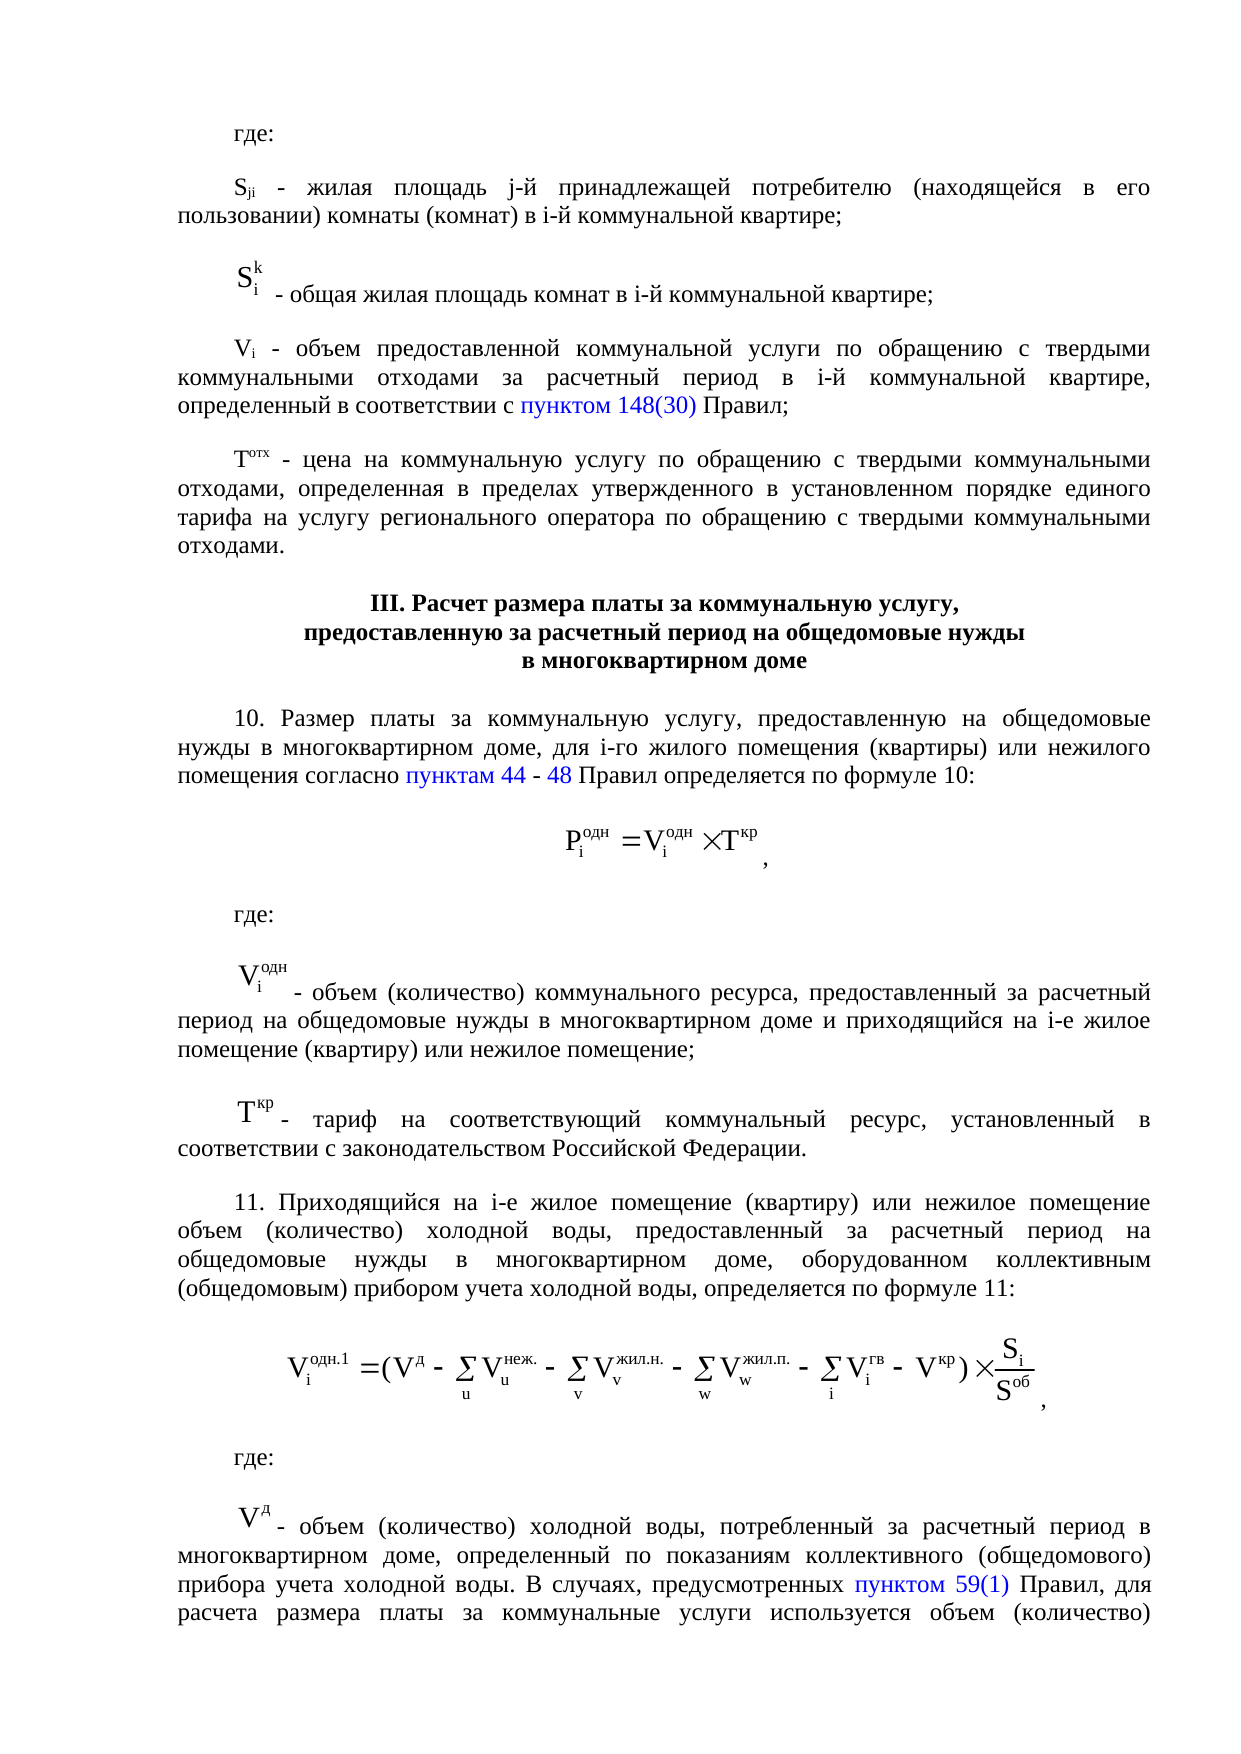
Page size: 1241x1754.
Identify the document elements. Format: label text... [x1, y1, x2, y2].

title в многоквартирном доме [177, 646, 1152, 674]
text Vi - объем предоставленной коммунальной услуги по обращению с твердыми коммунальными отходами за расчетный период в i-й коммунальной квартире, определенный в соответствии с пунктом 148(30) Правил; [177, 333, 1152, 419]
text , [177, 818, 1152, 871]
text где: [177, 899, 1152, 928]
text 10. Размер платы за коммунальную услугу, предоставленную на общедомовые нужды в многоквартирном доме, для i-го жилого помещения (квартиры) или нежилого помещения согласно пунктам 44 - 48 Правил определяется по формуле 10: [177, 703, 1152, 789]
text , [177, 1330, 1152, 1413]
text где: [177, 118, 1152, 147]
title предоставленную за расчетный период на общедомовые нужды [177, 617, 1152, 646]
text - тариф на соответствующий коммунальный ресурс, установленный в соответствии с законодательством Российской Федерации. [177, 1088, 1152, 1162]
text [177, 1495, 1152, 1626]
text 11. Приходящийся на i-е жилое помещение (квартиру) или нежилое помещение объем (количество) холодной воды, предоставленный за расчетный период на общедомовые нужды в многоквартирном доме, оборудованном коллективным (общедомовым) прибором учета холодной воды, определяется по формуле 11: [177, 1187, 1152, 1302]
text - объем (количество) коммунального ресурса, предоставленный за расчетный период на общедомовые нужды в многоквартирном доме и приходящийся на i-е жилое помещение (квартиру) или нежилое помещение; [177, 953, 1152, 1063]
text где: [177, 1442, 1152, 1470]
title III. Расчет размера платы за коммунальную услугу, [177, 588, 1152, 617]
text - общая жилая площадь комнат в i-й коммунальной квартире; [177, 254, 1152, 308]
text Sji - жилая площадь j-й принадлежащей потребителю (находящейся в его пользовании) комнаты (комнат) в i-й коммунальной квартире; [177, 172, 1152, 229]
